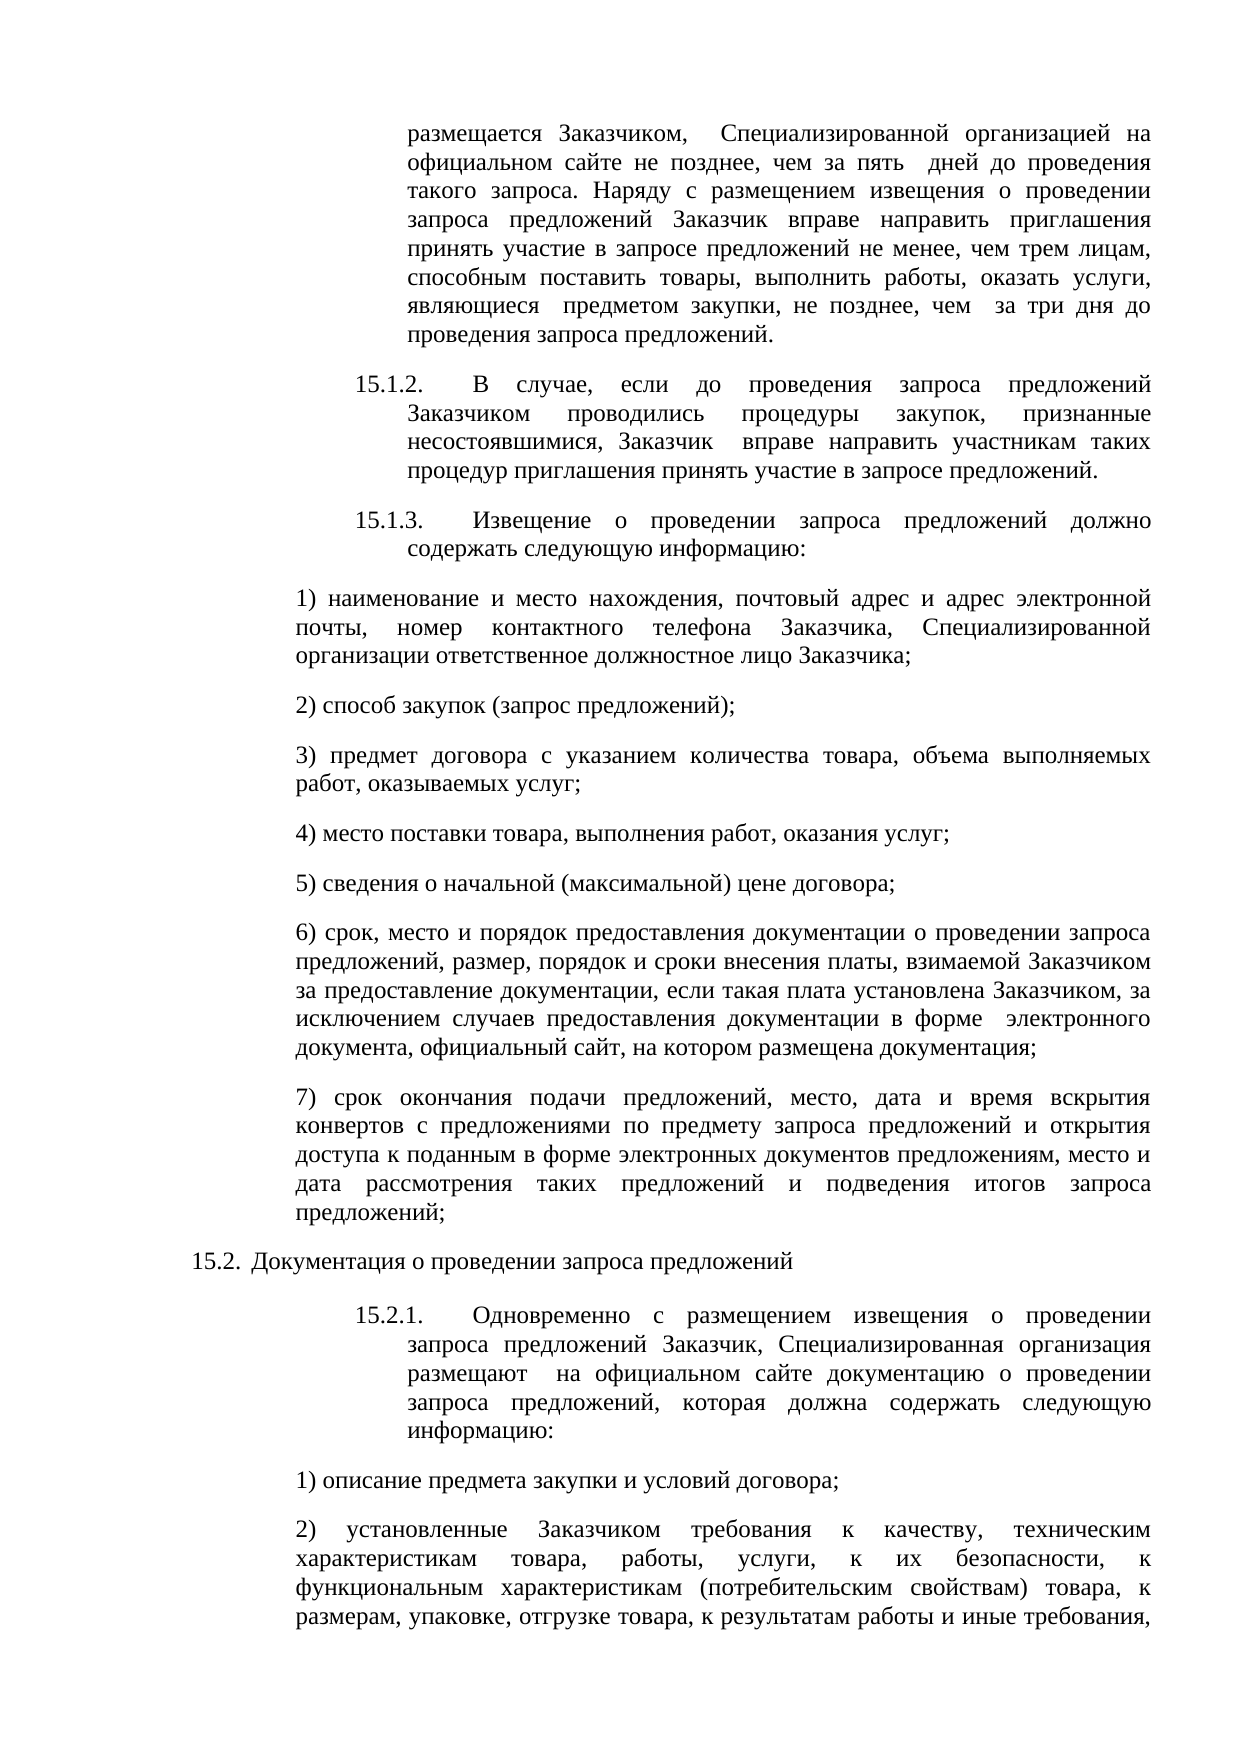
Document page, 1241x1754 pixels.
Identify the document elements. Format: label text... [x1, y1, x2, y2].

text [295, 1514, 1152, 1629]
text 7) срок окончания подачи предложений, место, дата и время вскрытия конвертов с предложениями по предмету запроса предложений и открытия доступа к поданным в форме электронных документов предложениям, место и дата рассмотрения таких предложений и подведения итогов запроса предложений; [295, 1082, 1152, 1226]
list В случае, если до проведения запроса предложений Заказчиком проводились процедуры закупок, признанные несостоявшимися, Заказчик вправе направить участникам таких процедур приглашения принять участие в запросе предложений. [354, 369, 1152, 484]
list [354, 118, 1152, 348]
text 6) срок, место и порядок предоставления документации о проведении запроса предложений, размер, порядок и сроки внесения платы, взимаемой Заказчиком за предоставление документации, если такая плата установлена Заказчиком, за исключением случаев предоставления документации в форме электронного документа, официальный сайт, на котором размещена документация; [295, 917, 1152, 1061]
text 1) описание предмета закупки и условий договора; [295, 1465, 1152, 1494]
text 1) наименование и место нахождения, почтовый адрес и адрес электронной почты, номер контактного телефона Заказчика, Специализированной организации ответственное должностное лицо Заказчика; [295, 583, 1152, 669]
list Извещение о проведении запроса предложений должно содержать следующую информацию: [354, 505, 1152, 562]
text 3) предмет договора с указанием количества товара, объема выполняемых работ, оказываемых услуг; [295, 740, 1152, 797]
list Документация о проведении запроса предложений [191, 1246, 1152, 1275]
text 5) сведения о начальной (максимальной) цене договора; [295, 868, 1152, 896]
text 2) способ закупок (запрос предложений); [295, 690, 1152, 719]
text 4) место поставки товара, выполнения работ, оказания услуг; [295, 818, 1152, 847]
list Одновременно с размещением извещения о проведении запроса предложений Заказчик, Специализированная организация размещают на официальном сайте документацию о проведении запроса предложений, которая должна содержать следующую информацию: [354, 1300, 1152, 1444]
